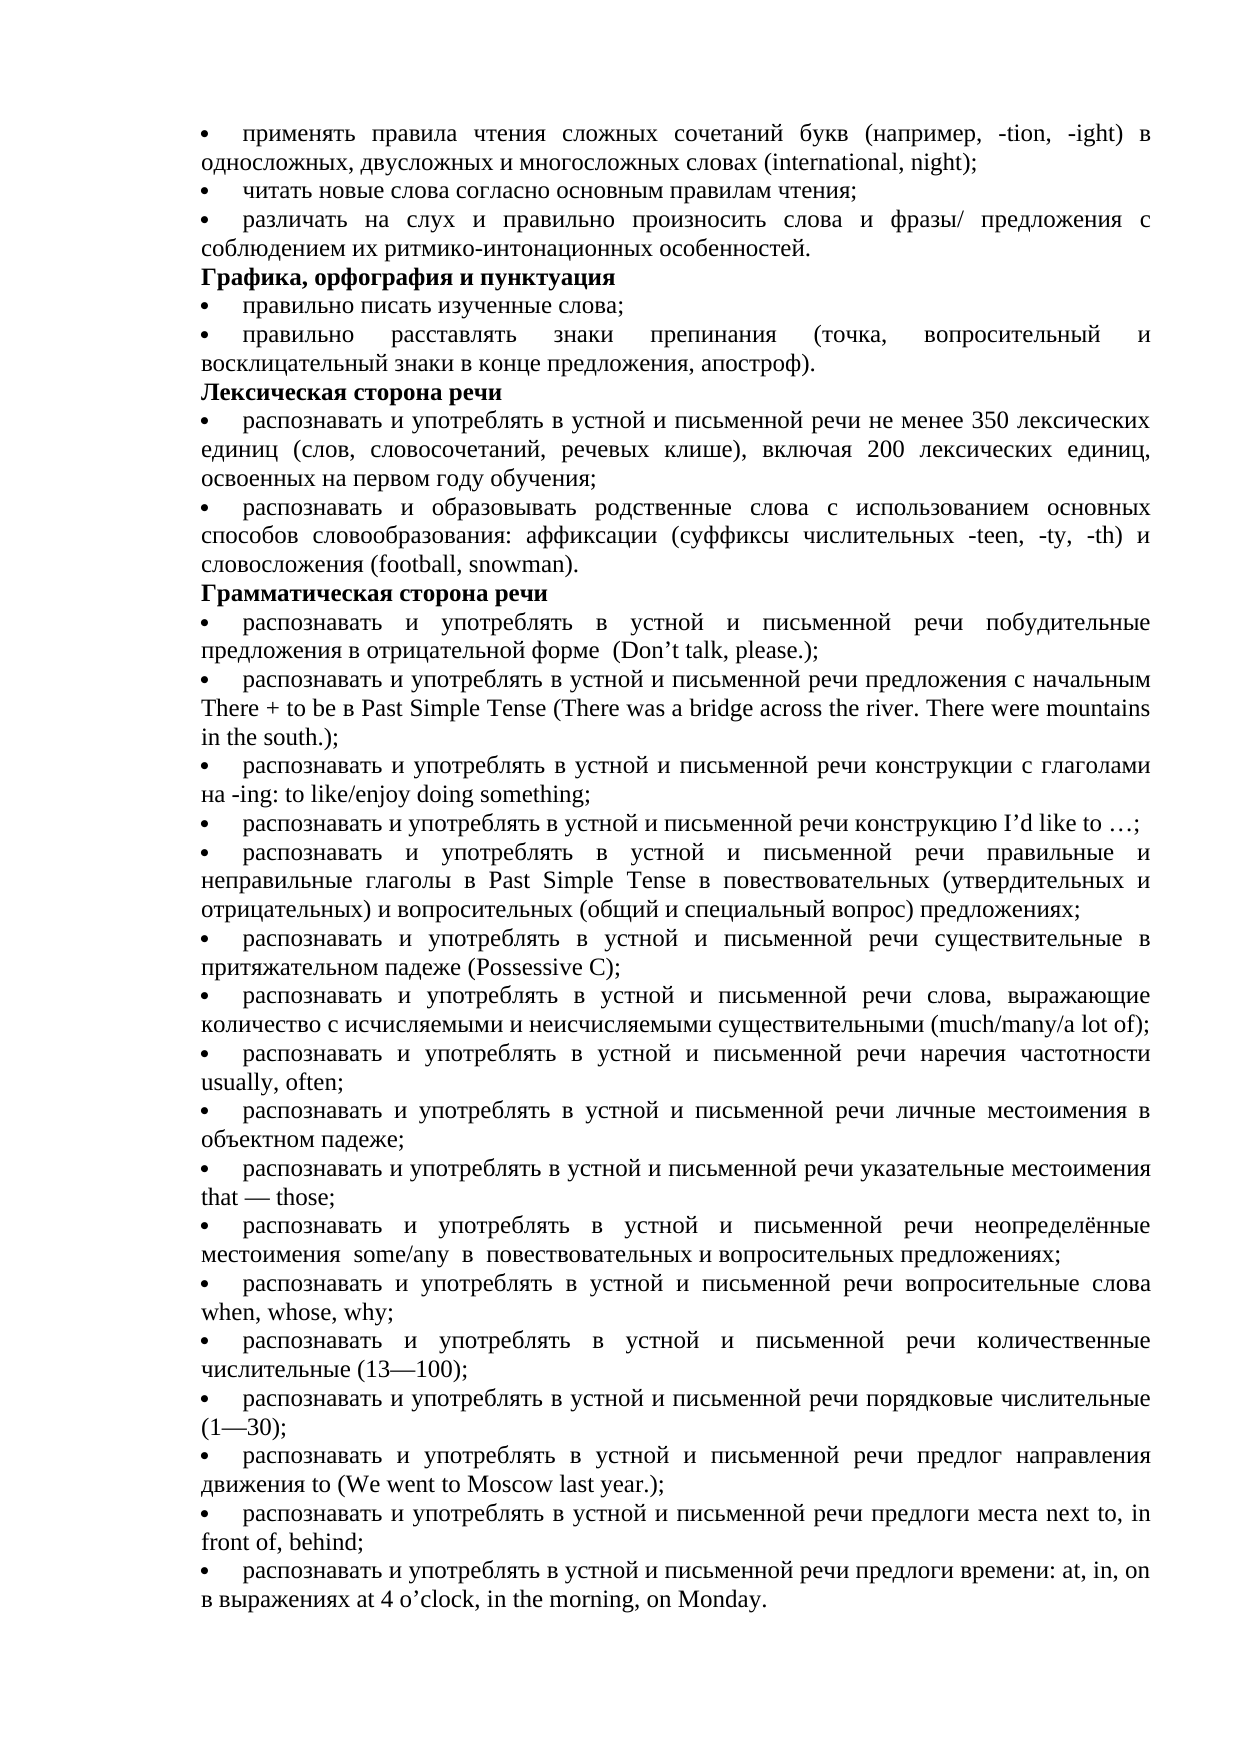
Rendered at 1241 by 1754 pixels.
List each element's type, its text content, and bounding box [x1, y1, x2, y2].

text  распознавать и употреблять в устной и письменной речи cлова, выражающие количество c исчисляемыми и неисчисляемыми существительными (much/many/a lot of); [201, 981, 1152, 1038]
text  распознавать и употреблять в устной и письменной речи предлоги времени: at, in, on в выражениях at 4 o’clock, in the morning, on Monday. [201, 1556, 1152, 1613]
text  распознавать и употреблять в устной и письменной речи порядковые числительные (1—30); [201, 1383, 1152, 1441]
text Графика, орфография и пунктуация [177, 262, 1152, 291]
text  распознавать и образовывать родственные слова с использованием основных способов словообразования: аффиксации (суффиксы числительных -teen, -ty, -th) и словосложения (football, snowman). [201, 492, 1152, 578]
text  распознавать и употреблять в устной и письменной речи не менее 350 лексических единиц (слов, словосочетаний, речевых клише), включая 200 лексических единиц, освоенных на первом году обучения; [201, 406, 1152, 492]
text  распознавать и употреблять в устной и письменной речи наречия частотности usually, often; [201, 1038, 1152, 1096]
text  распознавать и употреблять в устной и письменной речи указательные местоимения that — those; [201, 1153, 1152, 1211]
text  распознавать и употреблять в устной и письменной речи конструкции с глаголами на -ing: to like/enjoy doing something; [201, 751, 1152, 808]
text  различать на слух и правильно произносить слова и фразы/ предложения с соблюдением их ритмико-интонационных особенностей. [201, 204, 1152, 262]
text  распознавать и употреблять в устной и письменной речи предлог направления движения to (We went to Moscow last year.); [201, 1441, 1152, 1498]
text  распознавать и употреблять в устной и письменной речи побудительные предложения в отрицательной форме (Don’t talk, please.); [201, 607, 1152, 664]
text  распознавать и употреблять в устной и письменной речи вопросительные слова when, whose, why; [201, 1268, 1152, 1326]
text  распознавать и употреблять в устной и письменной речи предлоги места next to, in front of, behind; [201, 1498, 1152, 1556]
text  распознавать и употреблять в устной и письменной речи конструкцию I’d like to …; [201, 808, 1152, 837]
text  правильно расставлять знаки препинания (точка, вопросительный и восклицательный знаки в конце предложения, апостроф). [201, 319, 1152, 377]
text  распознавать и употреблять в устной и письменной речи существительные в притяжательном падеже (Possessive C); [201, 923, 1152, 981]
text  распознавать и употреблять в устной и письменной речи количественные числительные (13—100); [201, 1326, 1152, 1383]
text  применять правила чтения сложных сочетаний букв (например, -tion, -ight) в односложных, двусложных и многосложных словах (international, night); [201, 118, 1152, 176]
text  распознавать и употреблять в устной и письменной речи неопределённые местоимения some/any в повествовательных и вопросительных предложениях; [201, 1211, 1152, 1268]
text Лексическая сторона речи [177, 377, 1152, 406]
text  распознавать и употреблять в устной и письменной речи предложения с начальным There + to be в Past Simple Tense (There was a bridge across the river. There were mountains in the south.); [201, 664, 1152, 751]
text  распознавать и употреблять в устной и письменной речи личные местоимения в объектном падеже; [201, 1096, 1152, 1153]
text Грамматическая сторона речи [177, 578, 1152, 607]
text  правильно писать изученные слова; [201, 291, 1152, 319]
text  читать новые слова согласно основным правилам чтения; [201, 176, 1152, 204]
text  распознавать и употреблять в устной и письменной речи правильные и неправильные глаголы в Past Simple Tense в повествовательных (утвердительных и отрицательных) и вопросительных (общий и специальный вопрос) предложениях; [201, 837, 1152, 923]
